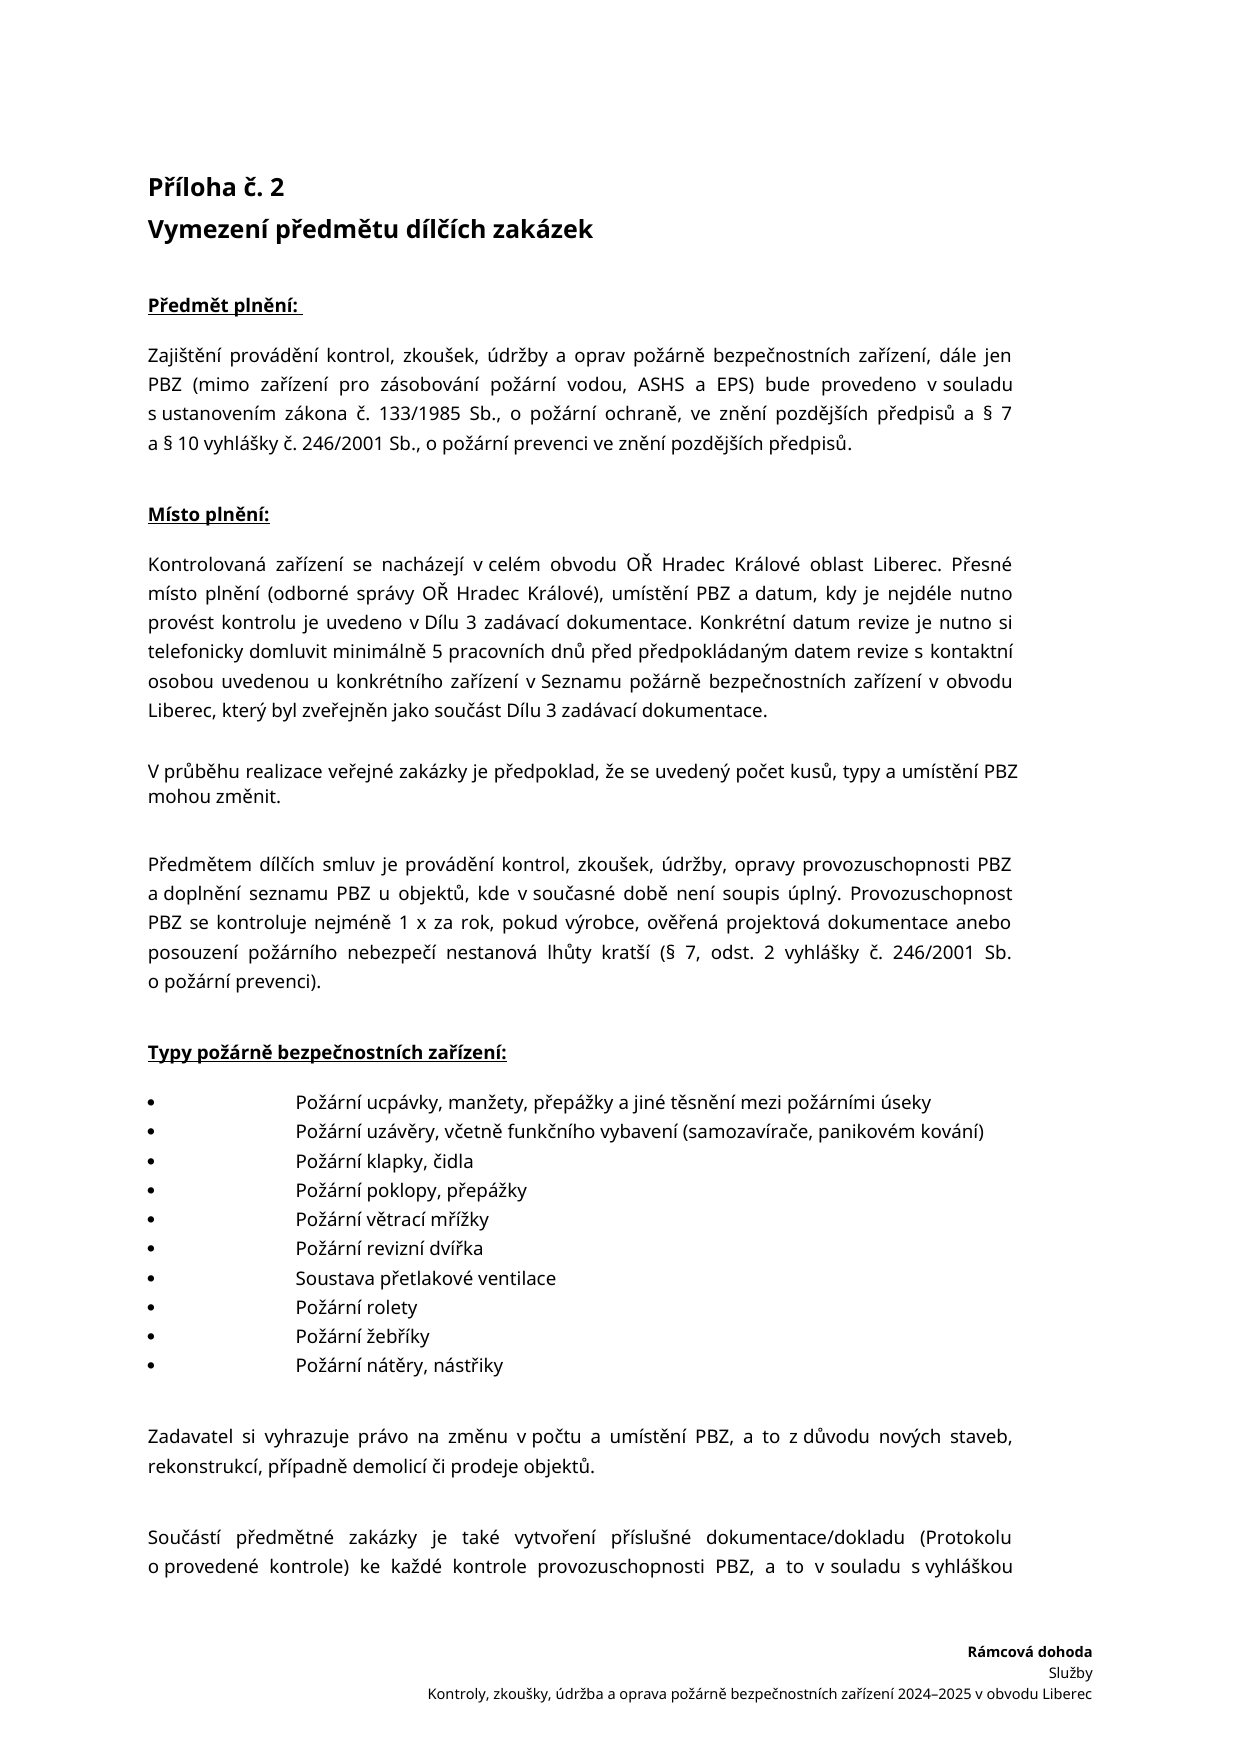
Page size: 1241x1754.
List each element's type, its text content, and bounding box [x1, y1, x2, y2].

text Zadavatel si vyhrazuje právo na změnu v počtu a umístění PBZ, a to z důvodu nových staveb, rekonstrukcí, případně demolicí či prodeje objektů. [148, 1424, 1013, 1479]
list Požární revizní dvířka [148, 1236, 1013, 1261]
text Typy požárně bezpečnostních zařízení: [148, 1039, 1093, 1065]
list Soustava přetlakové ventilace [148, 1265, 1013, 1291]
list Požární uzávěry, včetně funkčního vybavení (samozavírače, panikovém kování) [148, 1119, 1013, 1144]
list Požární nátěry, nástřiky [148, 1353, 1013, 1378]
list Požární klapky, čidla [148, 1148, 1013, 1173]
list Požární žebříky [148, 1323, 1013, 1349]
text Místo plnění: [148, 501, 1093, 526]
list Požární ucpávky, manžety, přepážky a jiné těsnění mezi požárními úseky [148, 1089, 1013, 1115]
text V průběhu realizace veřejné zakázky je předpoklad, že se uvedený počet kusů, typy a umístění PBZ mohou změnit. [148, 758, 1019, 809]
text Kontrolovaná zařízení se nacházejí v celém obvodu OŘ Hradec Králové oblast Liberec. Přesné místo plnění (odborné správy OŘ Hradec Králové), umístění PBZ a datum, kdy je nejdéle nutno provést kontrolu je uvedeno v Dílu 3 zadávací dokumentace. Konkrétní datum revize je nutno si telefonicky domluvit minimálně 5 pracovních dnů před předpokládaným datem revize s kontaktní osobou uvedenou u konkrétního zařízení v Seznamu požárně bezpečnostních zařízení v obvodu Liberec, který byl zveřejněn jako součást Dílu 3 zadávací dokumentace. [148, 551, 1013, 723]
text Předmět plnění: [148, 292, 1093, 317]
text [148, 1524, 1013, 1579]
text Vymezení předmětu dílčích zakázek [148, 215, 1093, 244]
list Požární rolety [148, 1294, 1013, 1320]
text Příloha č. 2 [148, 173, 1093, 202]
list Požární poklopy, přepážky [148, 1177, 1013, 1203]
text Zajištění provádění kontrol, zkoušek, údržby a oprav požárně bezpečnostních zařízení, dále jen PBZ (mimo zařízení pro zásobování požární vodou, ASHS a EPS) bude provedeno v souladu s ustanovením zákona č. 133/1985 Sb., o požární ochraně, ve znění pozdějších předpisů a § 7 a § 10 vyhlášky č. 246/2001 Sb., o požární prevenci ve znění pozdějších předpisů. [148, 342, 1013, 455]
text Předmětem dílčích smluv je provádění kontrol, zkoušek, údržby, opravy provozuschopnosti PBZ a doplnění seznamu PBZ u objektů, kde v současné době není soupis úplný. Provozuschopnost PBZ se kontroluje nejméně 1 x za rok, pokud výrobce, ověřená projektová dokumentace anebo posouzení požárního nebezpečí nestanová lhůty kratší (§ 7, odst. 2 vyhlášky č. 246/2001 Sb. o požární prevenci). [148, 851, 1013, 994]
list Požární větrací mřížky [148, 1206, 1013, 1232]
